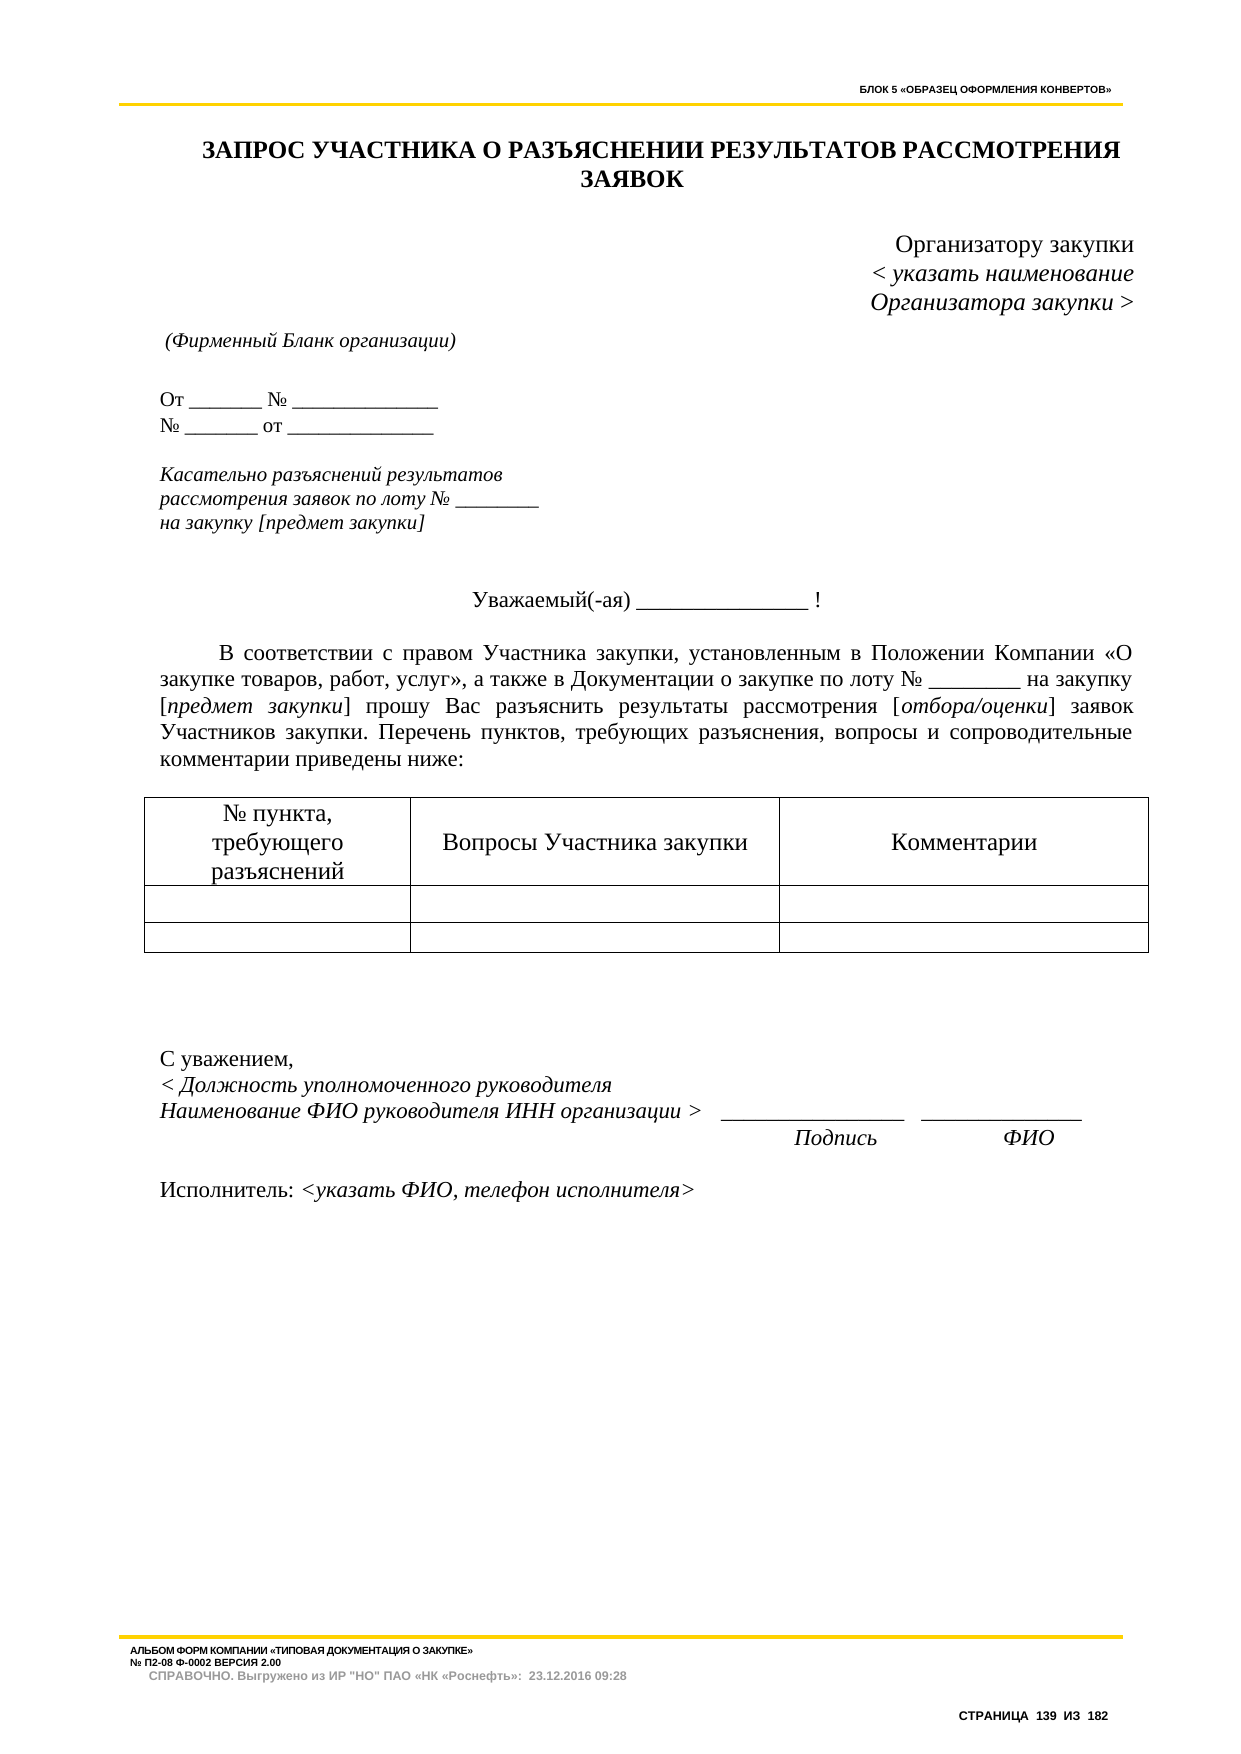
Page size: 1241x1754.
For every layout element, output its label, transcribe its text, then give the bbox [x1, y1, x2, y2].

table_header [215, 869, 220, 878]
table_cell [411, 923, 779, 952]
text Запрос Участника о разъяснении результатов рассмотрения заявок [130, 135, 1134, 192]
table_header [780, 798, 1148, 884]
list Наименование ФИО руководителя ИНН организации > ________________ ______________ [159, 1097, 1134, 1124]
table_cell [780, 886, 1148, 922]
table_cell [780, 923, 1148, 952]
list Исполнитель: <указать ФИО, телефон исполнителя> [159, 1176, 1134, 1203]
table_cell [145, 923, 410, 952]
list Касательно разъяснений результатов [159, 462, 1134, 486]
list С уважением, [159, 1044, 1134, 1071]
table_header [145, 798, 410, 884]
list < Должность уполномоченного руководителя [159, 1071, 1134, 1097]
list № _______ от ______________ [159, 413, 1134, 437]
list В соответствии с правом Участника закупки, установленным в Положении Компании «О закупке товаров, работ, услуг», а также в Документации о закупке по лоту № ________ на закупку [предмет закупки] прошу Вас разъяснить результаты рассмотрения [отбора/оценки] заявок Участников закупки. Перечень пунктов, требующих разъяснения, вопросы и сопроводительные комментарии приведены ниже: [159, 639, 1134, 771]
list (Фирменный Бланк организации) [159, 328, 1134, 352]
list на закупку [предмет закупки] [159, 510, 1134, 534]
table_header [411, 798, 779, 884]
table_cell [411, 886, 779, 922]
text Организатору закупки [130, 229, 1134, 258]
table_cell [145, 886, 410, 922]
text Организатора закупки > [130, 287, 1134, 315]
text < указать наименование [130, 258, 1134, 287]
list Подпись ФИО [159, 1124, 1134, 1150]
list От _______ № ______________ [159, 376, 1134, 413]
list рассмотрения заявок по лоту № ________ [159, 486, 1134, 510]
list Уважаемый(-ая) _______________ ! [159, 586, 1134, 613]
